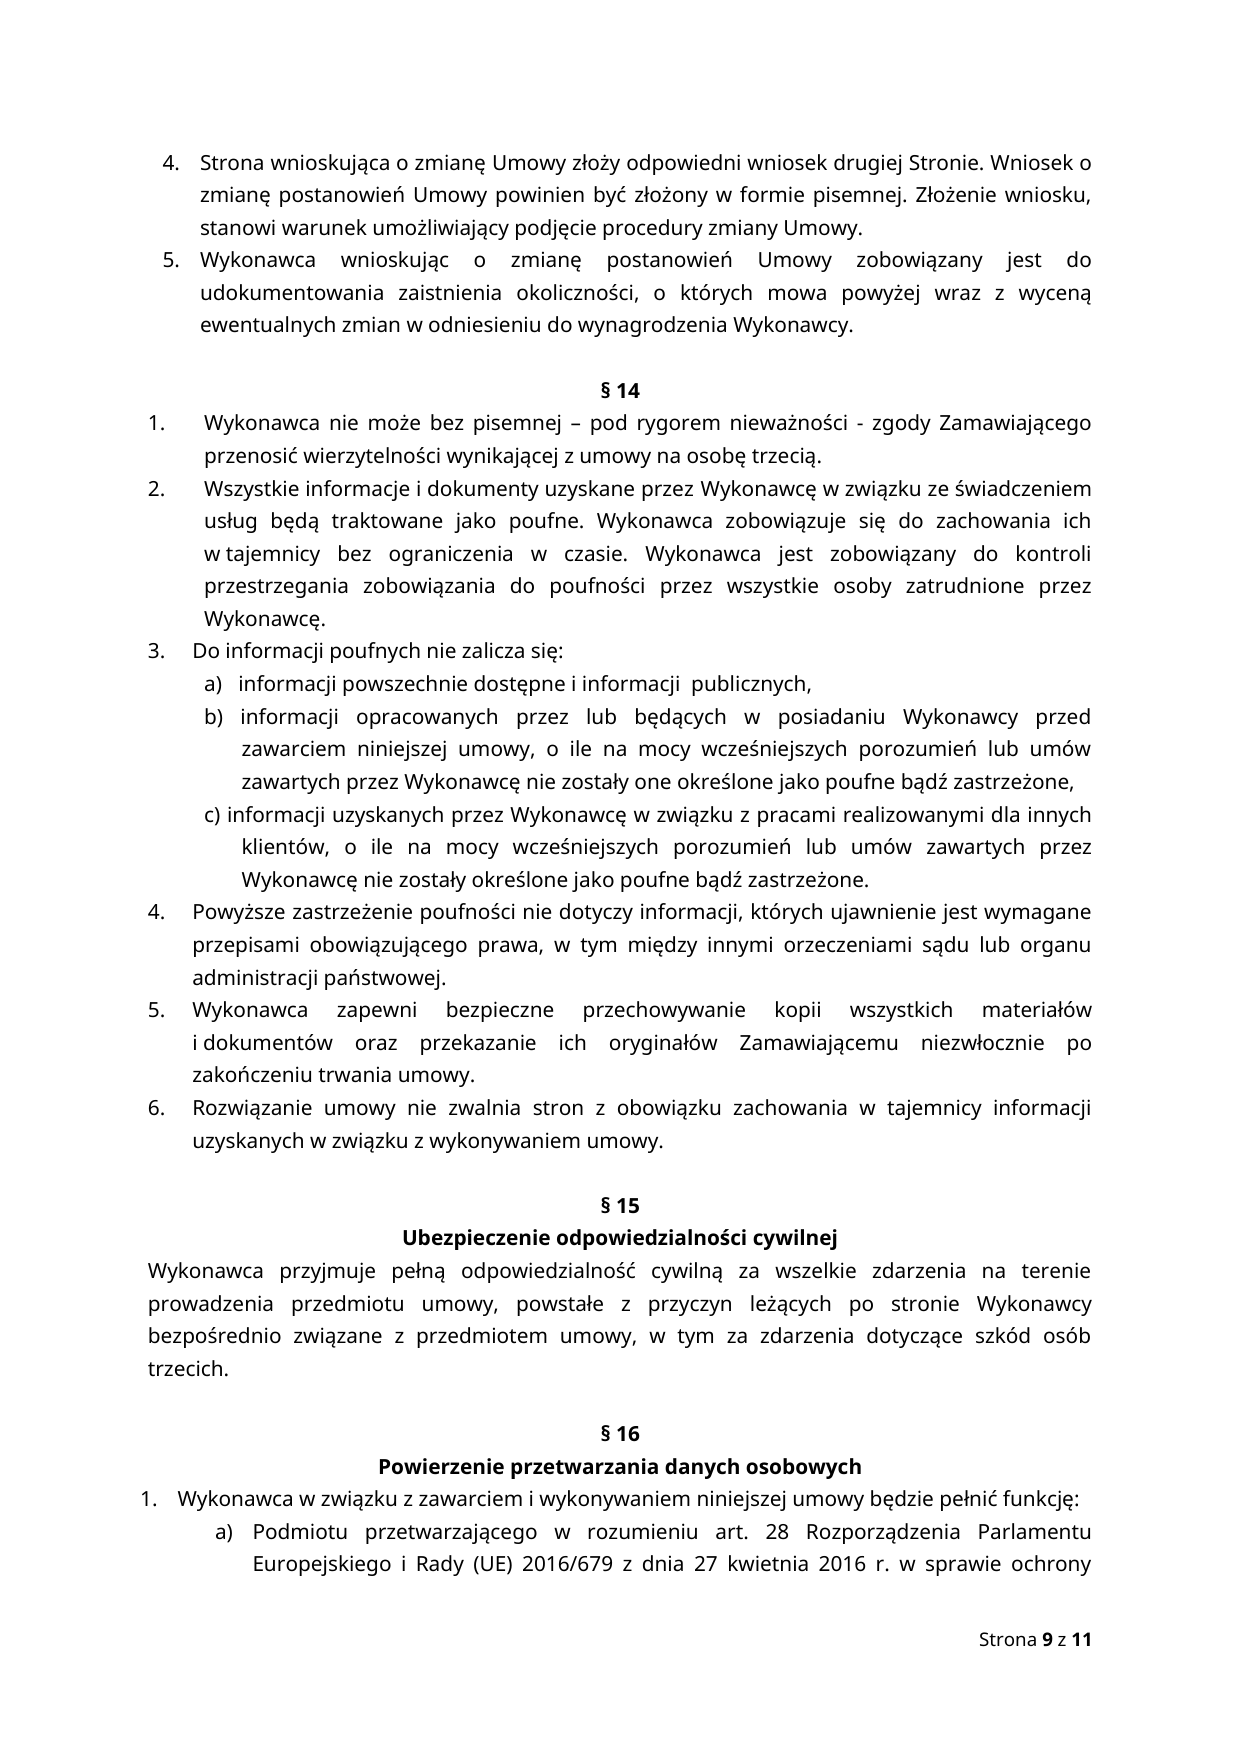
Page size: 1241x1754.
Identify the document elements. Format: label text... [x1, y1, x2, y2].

text Ubezpieczenie odpowiedzialności cywilnej [148, 1223, 1093, 1252]
text Wykonawca przyjmuje pełną odpowiedzialność cywilną za wszelkie zdarzenia na terenie prowadzenia przedmiotu umowy, powstałe z przyczyn leżących po stronie Wykonawcy bezpośrednio związane z przedmiotem umowy, w tym za zdarzenia dotyczące szkód osób trzecich. [148, 1256, 1093, 1382]
text c) informacji uzyskanych przez Wykonawcę w związku z pracami realizowanymi dla innych klientów, o ile na mocy wcześniejszych porozumień lub umów zawartych przez Wykonawcę nie zostały określone jako poufne bądź zastrzeżone. [204, 800, 1093, 893]
list Wykonawca nie może bez pisemnej – pod rygorem nieważności - zgody Zamawiającego przenosić wierzytelności wynikającej z umowy na osobę trzecią. [148, 408, 1093, 469]
list Wykonawca wnioskując o zmianę postanowień Umowy zobowiązany jest do udokumentowania zaistnienia okoliczności, o których mowa powyżej wraz z wyceną ewentualnych zmian w odniesieniu do wynagrodzenia Wykonawcy. [162, 245, 1093, 339]
text § 15 [148, 1191, 1093, 1219]
list Wykonawca zapewni bezpieczne przechowywanie kopii wszystkich materiałów i dokumentów oraz przekazanie ich oryginałów Zamawiającemu niezwłocznie po zakończeniu trwania umowy. [148, 995, 1093, 1089]
text § 14 [148, 376, 1093, 404]
list Powyższe zastrzeżenie poufności nie dotyczy informacji, których ujawnienie jest wymagane przepisami obowiązującego prawa, w tym między innymi orzeczeniami sądu lub organu administracji państwowej. [148, 897, 1093, 991]
text Powierzenie przetwarzania danych osobowych [148, 1452, 1093, 1480]
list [215, 1517, 1093, 1578]
text b) informacji opracowanych przez lub będących w posiadaniu Wykonawcy przed zawarciem niniejszej umowy, o ile na mocy wcześniejszych porozumień lub umów zawartych przez Wykonawcę nie zostały one określone jako poufne bądź zastrzeżone, [204, 702, 1093, 796]
list Rozwiązanie umowy nie zwalnia stron z obowiązku zachowania w tajemnicy informacji uzyskanych w związku z wykonywaniem umowy. [148, 1093, 1093, 1154]
text a) informacji powszechnie dostępne i informacji publicznych, [204, 669, 1093, 698]
list Strona wnioskująca o zmianę Umowy złoży odpowiedni wniosek drugiej Stronie. Wniosek o zmianę postanowień Umowy powinien być złożony w formie pisemnej. Złożenie wniosku, stanowi warunek umożliwiający podjęcie procedury zmiany Umowy. [162, 148, 1093, 241]
list Wykonawca w związku z zawarciem i wykonywaniem niniejszej umowy będzie pełnić funkcję: [140, 1484, 1093, 1513]
list Wszystkie informacje i dokumenty uzyskane przez Wykonawcę w związku ze świadczeniem usług będą traktowane jako poufne. Wykonawca zobowiązuje się do zachowania ich w tajemnicy bez ograniczenia w czasie. Wykonawca jest zobowiązany do kontroli przestrzegania zobowiązania do poufności przez wszystkie osoby zatrudnione przez Wykonawcę. [148, 474, 1093, 632]
text § 16 [148, 1419, 1093, 1448]
list Do informacji poufnych nie zalicza się: [148, 637, 1093, 665]
